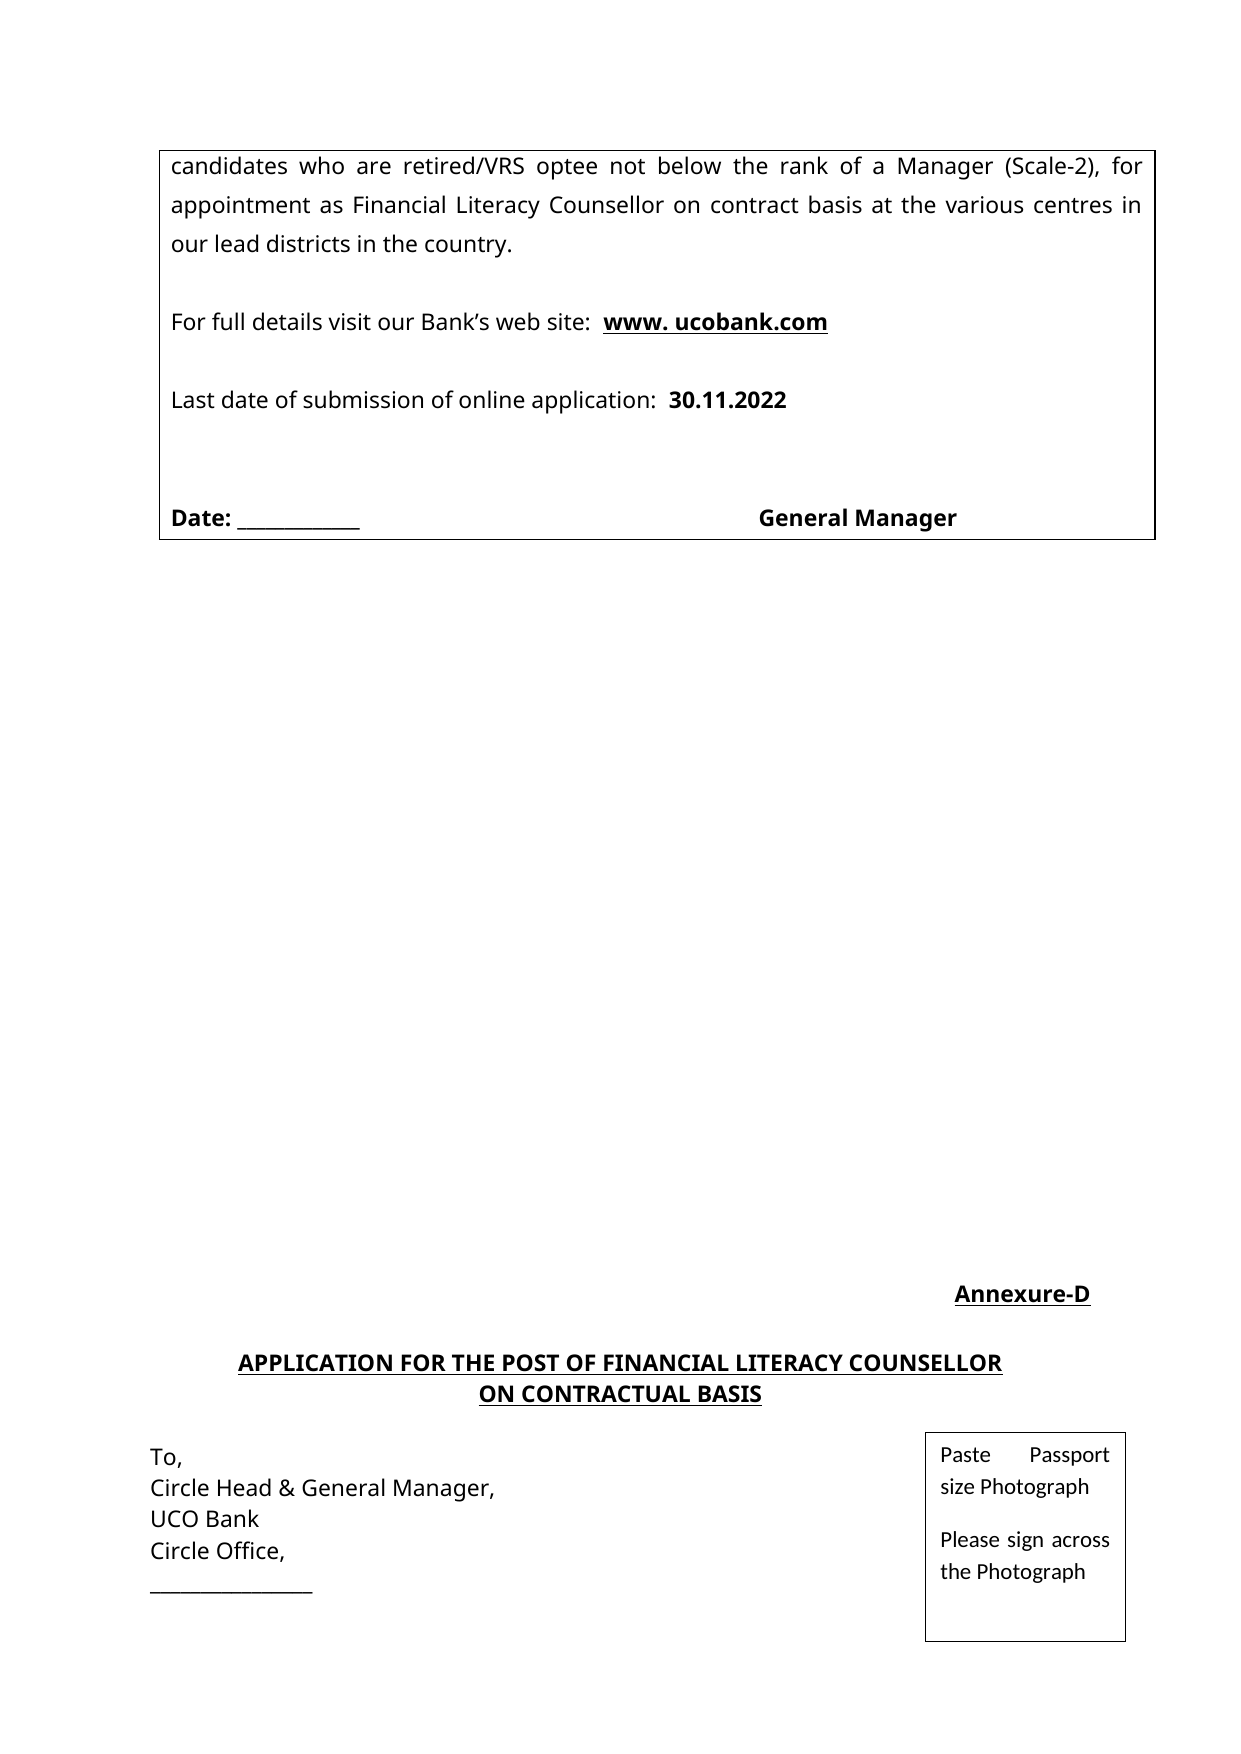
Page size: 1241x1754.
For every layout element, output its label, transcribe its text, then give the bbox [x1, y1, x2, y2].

list Annexure-D [206, 1278, 1090, 1310]
text To, [150, 1441, 925, 1472]
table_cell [160, 151, 1154, 539]
text APPLICATION FOR THE POST OF FINANCIAL LITERACY COUNSELLOR [150, 1347, 1090, 1378]
text Circle Office, [150, 1535, 925, 1566]
text ON CONTRACTUAL BASIS [150, 1378, 1090, 1410]
text UCO Bank [150, 1503, 925, 1535]
text ________________ [150, 1566, 925, 1597]
text Circle Head & General Manager, [150, 1472, 925, 1503]
